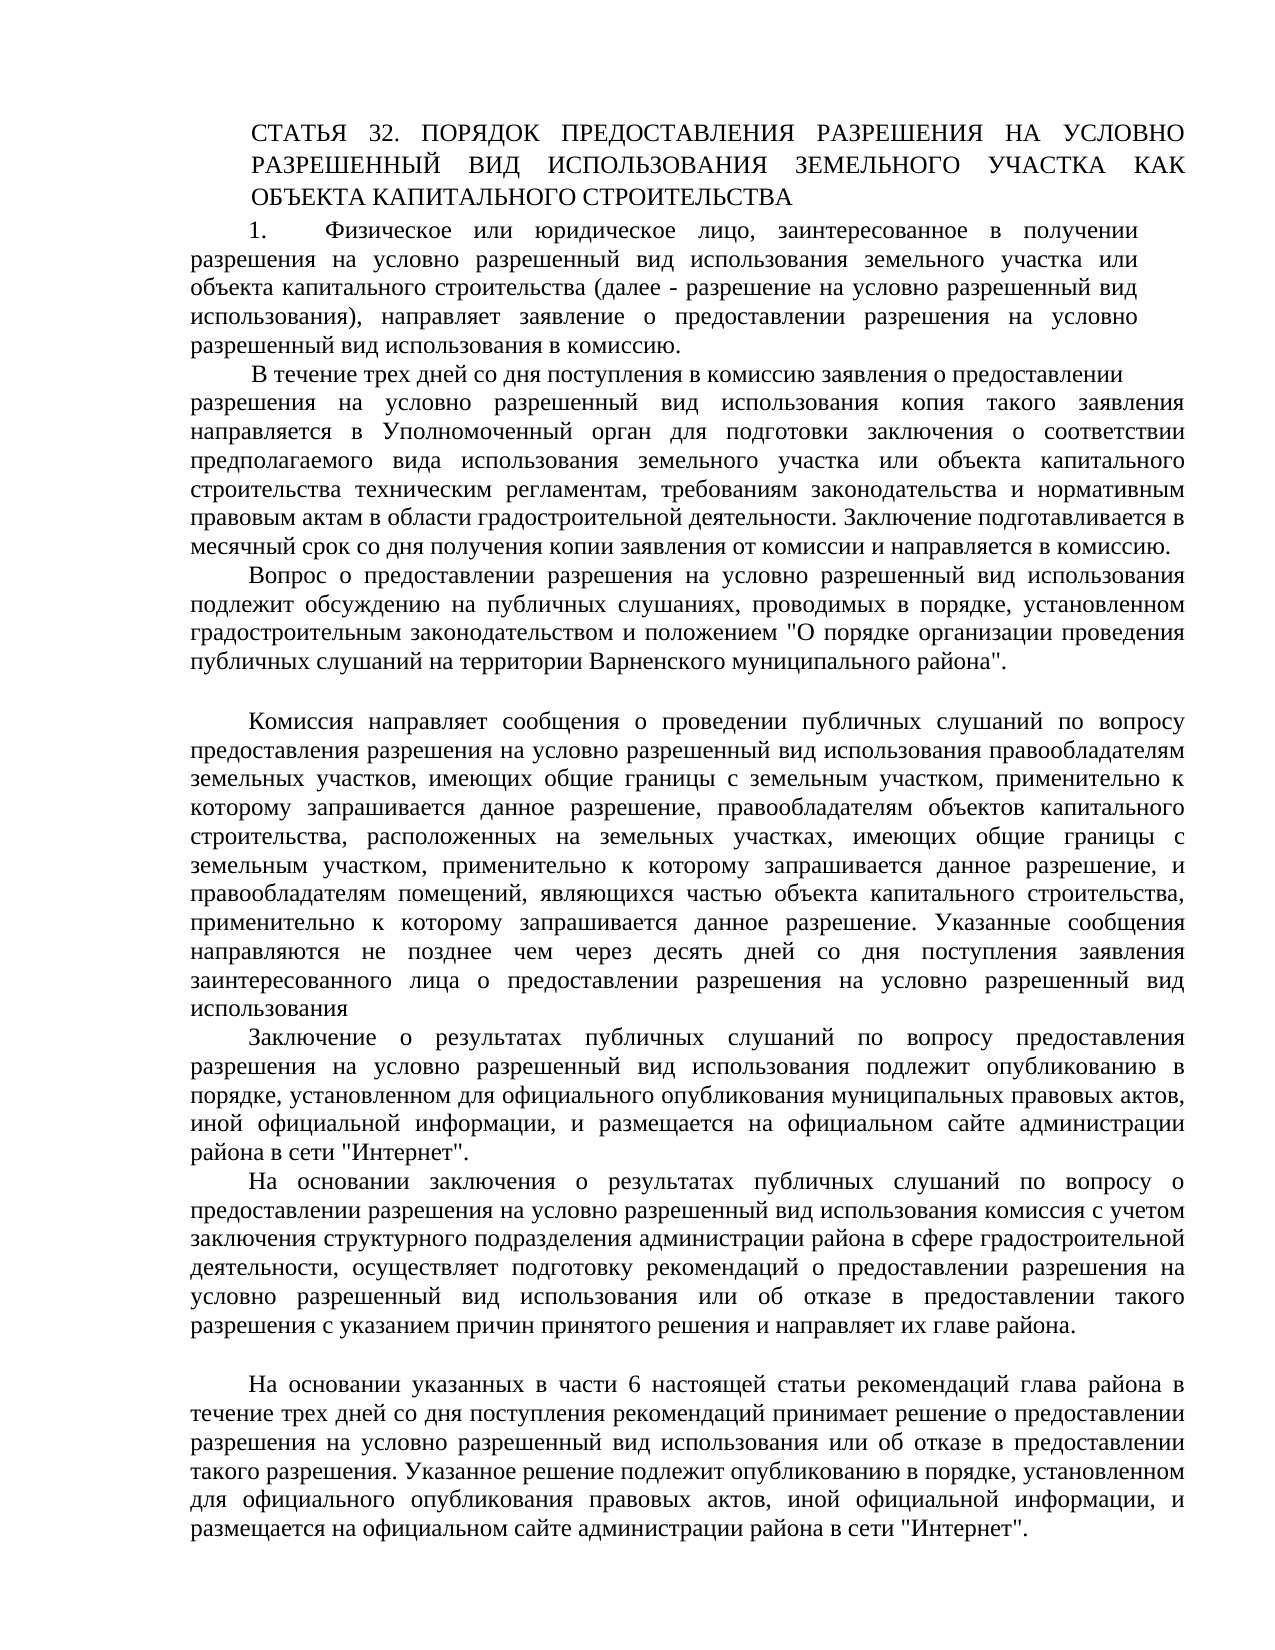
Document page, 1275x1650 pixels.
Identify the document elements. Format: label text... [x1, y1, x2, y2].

subtitle СТАТЬЯ 32. ПОРЯДОК ПРЕДОСТАВЛЕНИЯ РАЗРЕШЕНИЯ НА УСЛОВНО РАЗРЕШЕННЫЙ ВИД ИСПОЛЬЗОВАНИЯ ЗЕМЕЛЬНОГО УЧАСТКА КАК ОБЪЕКТА КАПИТАЛЬНОГО СТРОИТЕЛЬСТВА [251, 118, 1186, 211]
text В течение трех дней со дня поступления в комиссию заявления о предоставлении [251, 359, 1186, 387]
text На основании заключения о результатах публичных слушаний по вопросу о предоставлении разрешения на условно разрешенный вид использования комиссия с учетом заключения структурного подразделения администрации района в сфере градостроительной деятельности, осуществляет подготовку рекомендаций о предоставлении разрешения на условно разрешенный вид использования или об отказе в предоставлении такого разрешения с указанием причин принятого решения и направляет их главе района. [190, 1166, 1186, 1338]
text Заключение о результатах публичных слушаний по вопросу предоставления разрешения на условно разрешенный вид использования подлежит опубликованию в порядке, установленном для официального опубликования муниципальных правовых актов, иной официальной информации, и размещается на официальном сайте администрации района в сети "Интернет". [190, 1022, 1186, 1166]
text разрешения на условно разрешенный вид использования копия такого заявления направляется в Уполномоченный орган для подготовки заключения о соответствии предполагаемого вида использования земельного участка или объекта капитального строительства техническим регламентам, требованиям законодательства и нормативным правовым актам в области градостроительной деятельности. Заключение подготавливается в месячный срок со дня получения копии заявления от комиссии и направляется в комиссию. [190, 387, 1186, 560]
text Вопрос о предоставлении разрешения на условно разрешенный вид использования подлежит обсуждению на публичных слушаниях, проводимых в порядке, установленном градостроительным законодательством и положением "О порядке организации проведения публичных слушаний на территории Варненского муниципального района". [190, 560, 1186, 675]
text На основании указанных в части 6 настоящей статьи рекомендаций глава района в течение трех дней со дня поступления рекомендаций принимает решение о предоставлении разрешения на условно разрешенный вид использования или об отказе в предоставлении такого разрешения. Указанное решение подлежит опубликованию в порядке, установленном для официального опубликования правовых актов, иной официальной информации, и размещается на официальном сайте администрации района в сети "Интернет". [190, 1369, 1186, 1542]
text 1. Физическое или юридическое лицо, заинтересованное в получении разрешения на условно разрешенный вид использования земельного участка или объекта капитального строительства (далее - разрешение на условно разрешенный вид использования), направляет заявление о предоставлении разрешения на условно разрешенный вид использования в комиссию. [190, 215, 1138, 359]
text Комиссия направляет сообщения о проведении публичных слушаний по вопросу предоставления разрешения на условно разрешенный вид использования правообладателям земельных участков, имеющих общие границы с земельным участком, применительно к которому запрашивается данное разрешение, правообладателям объектов капитального строительства, расположенных на земельных участках, имеющих общие границы с земельным участком, применительно к которому запрашивается данное разрешение, и правообладателям помещений, являющихся частью объекта капитального строительства, применительно к которому запрашивается данное разрешение. Указанные сообщения направляются не позднее чем через десять дней со дня поступления заявления заинтересованного лица о предоставлении разрешения на условно разрешенный вид использования [190, 706, 1186, 1022]
